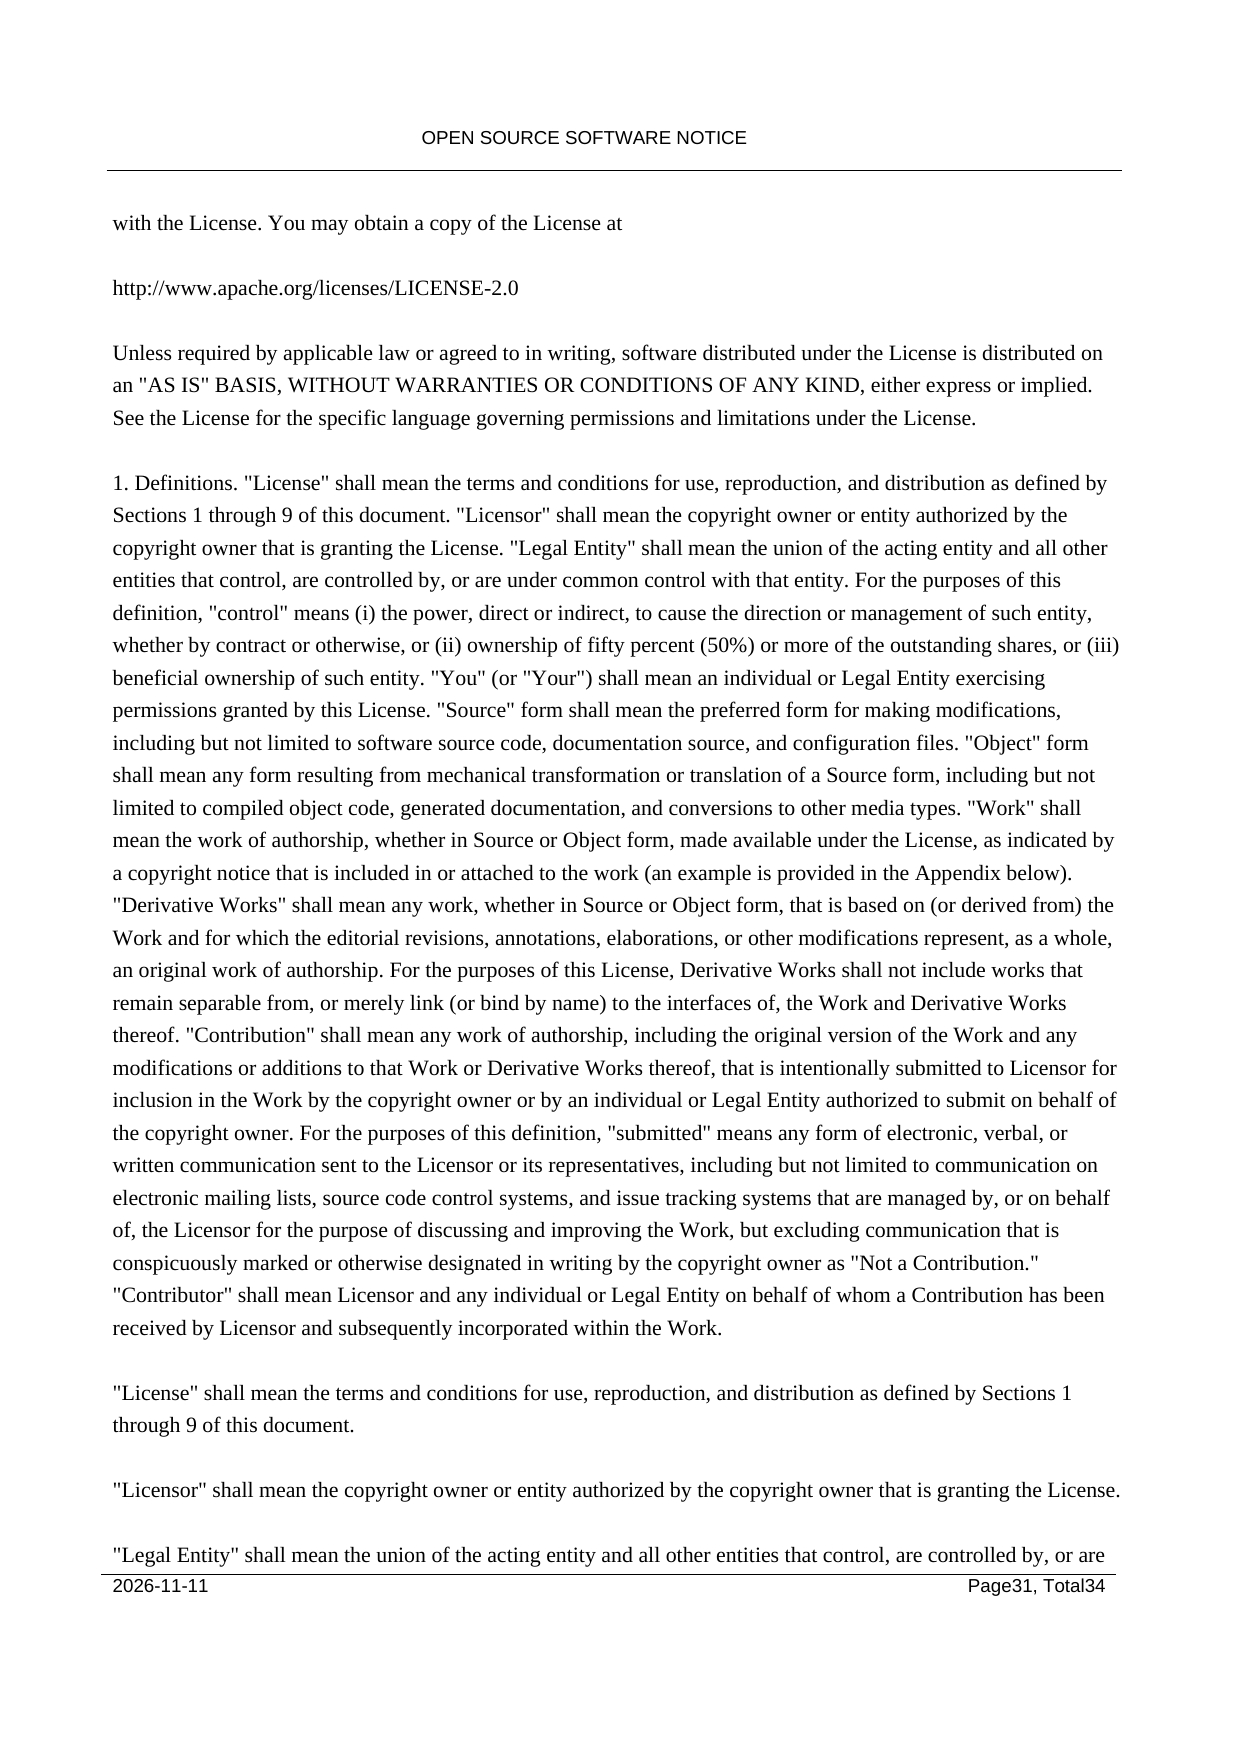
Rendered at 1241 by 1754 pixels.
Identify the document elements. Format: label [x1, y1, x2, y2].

text [112, 206, 1128, 1571]
